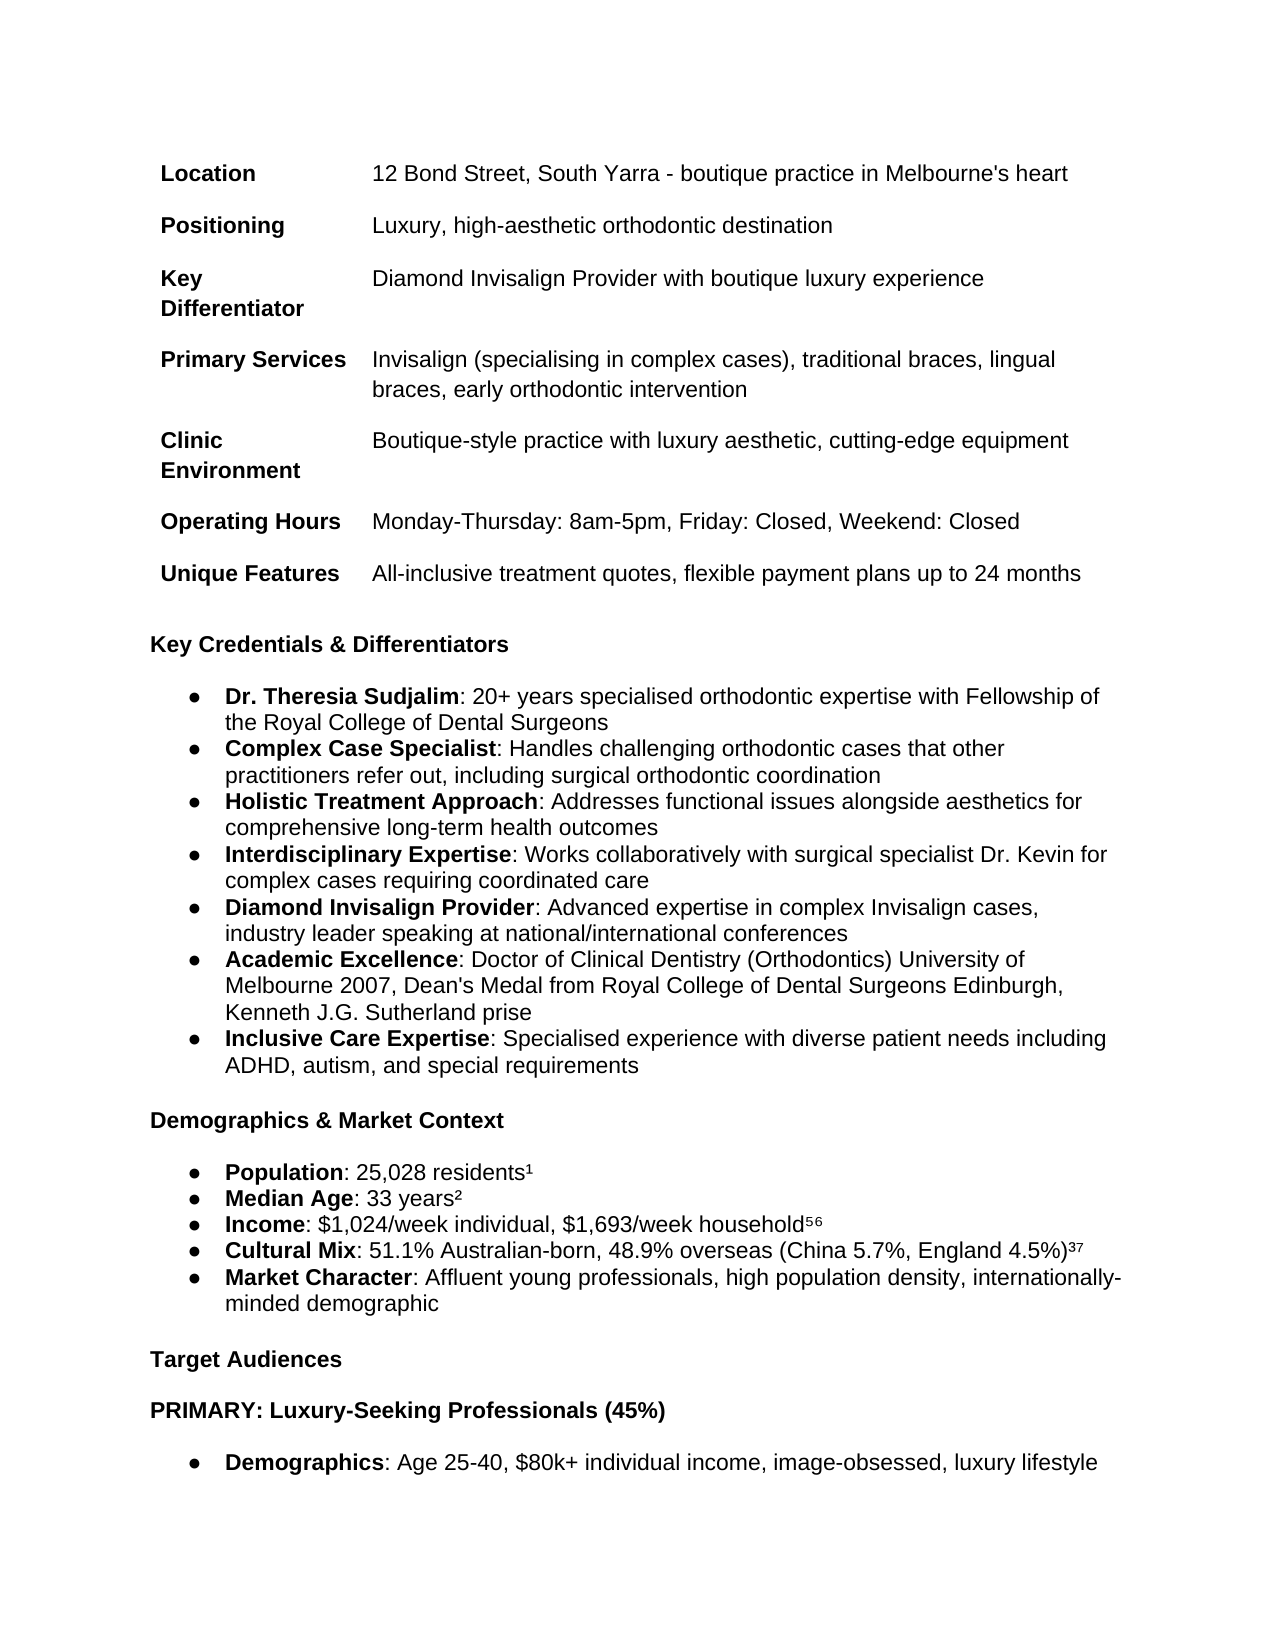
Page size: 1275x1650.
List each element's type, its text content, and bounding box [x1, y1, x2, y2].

list Diamond Invisalign Provider: Advanced expertise in complex Invisalign cases, industry leader speaking at national/international conferences [187, 893, 1125, 946]
list Dr. Theresia Sudjalim: 20+ years specialised orthodontic expertise with Fellowship of the Royal College of Dental Surgeons [187, 683, 1125, 735]
list Income: $1,024/week individual, $1,693/week household⁵⁶ [187, 1211, 1125, 1237]
table_cell Monday-Thursday: 8am-5pm, Friday: Closed, Weekend: Closed [361, 498, 1110, 550]
table_cell Key Differentiator [150, 254, 361, 335]
table_cell Operating Hours [150, 498, 361, 550]
list Demographics: Age 25-40, $80k+ individual income, image-obsessed, luxury lifestyle [187, 1448, 1125, 1475]
table_cell Unique Features [150, 550, 361, 602]
list Median Age: 33 years² [187, 1185, 1125, 1211]
text PRIMARY: Luxury-Seeking Professionals (45%) [150, 1397, 1125, 1423]
list Interdisciplinary Expertise: Works collaboratively with surgical specialist Dr. Kevin for complex cases requiring coordinated care [187, 841, 1125, 893]
table_cell Luxury, high-aesthetic orthodontic destination [361, 202, 1110, 254]
table_cell Positioning [150, 202, 361, 254]
list Market Character: Affluent young professionals, high population density, internationally-minded demographic [187, 1264, 1125, 1317]
table_cell Primary Services [150, 335, 361, 417]
list Holistic Treatment Approach: Addresses functional issues alongside aesthetics for comprehensive long-term health outcomes [187, 788, 1125, 841]
table_cell All-inclusive treatment quotes, flexible payment plans up to 24 months [361, 550, 1110, 602]
table_cell Invisalign (specialising in complex cases), traditional braces, lingual braces, early orthodontic intervention [361, 335, 1110, 417]
list Population: 25,028 residents¹ [187, 1158, 1125, 1185]
table_cell Diamond Invisalign Provider with boutique luxury experience [361, 254, 1110, 335]
table_header Location [150, 150, 361, 202]
list Inclusive Care Expertise: Specialised experience with diverse patient needs including ADHD, autism, and special requirements [187, 1025, 1125, 1078]
list Academic Excellence: Doctor of Clinical Dentistry (Orthodontics) University of Melbourne 2007, Dean's Medal from Royal College of Dental Surgeons Edinburgh, Kenneth J.G. Sutherland prise [187, 946, 1125, 1025]
table_cell Boutique-style practice with luxury aesthetic, cutting-edge equipment [361, 417, 1110, 498]
list Cultural Mix: 51.1% Australian-born, 48.9% overseas (China 5.7%, England 4.5%)³⁷ [187, 1237, 1125, 1264]
list Complex Case Specialist: Handles challenging orthodontic cases that other practitioners refer out, including surgical orthodontic coordination [187, 735, 1125, 788]
table_cell Clinic Environment [150, 417, 361, 498]
subtitle Target Audiences [150, 1346, 1125, 1372]
table_header 12 Bond Street, South Yarra - boutique practice in Melbourne's heart [361, 150, 1110, 202]
subtitle Demographics & Market Context [150, 1107, 1125, 1133]
subtitle Key Credentials & Differentiators [150, 631, 1125, 658]
